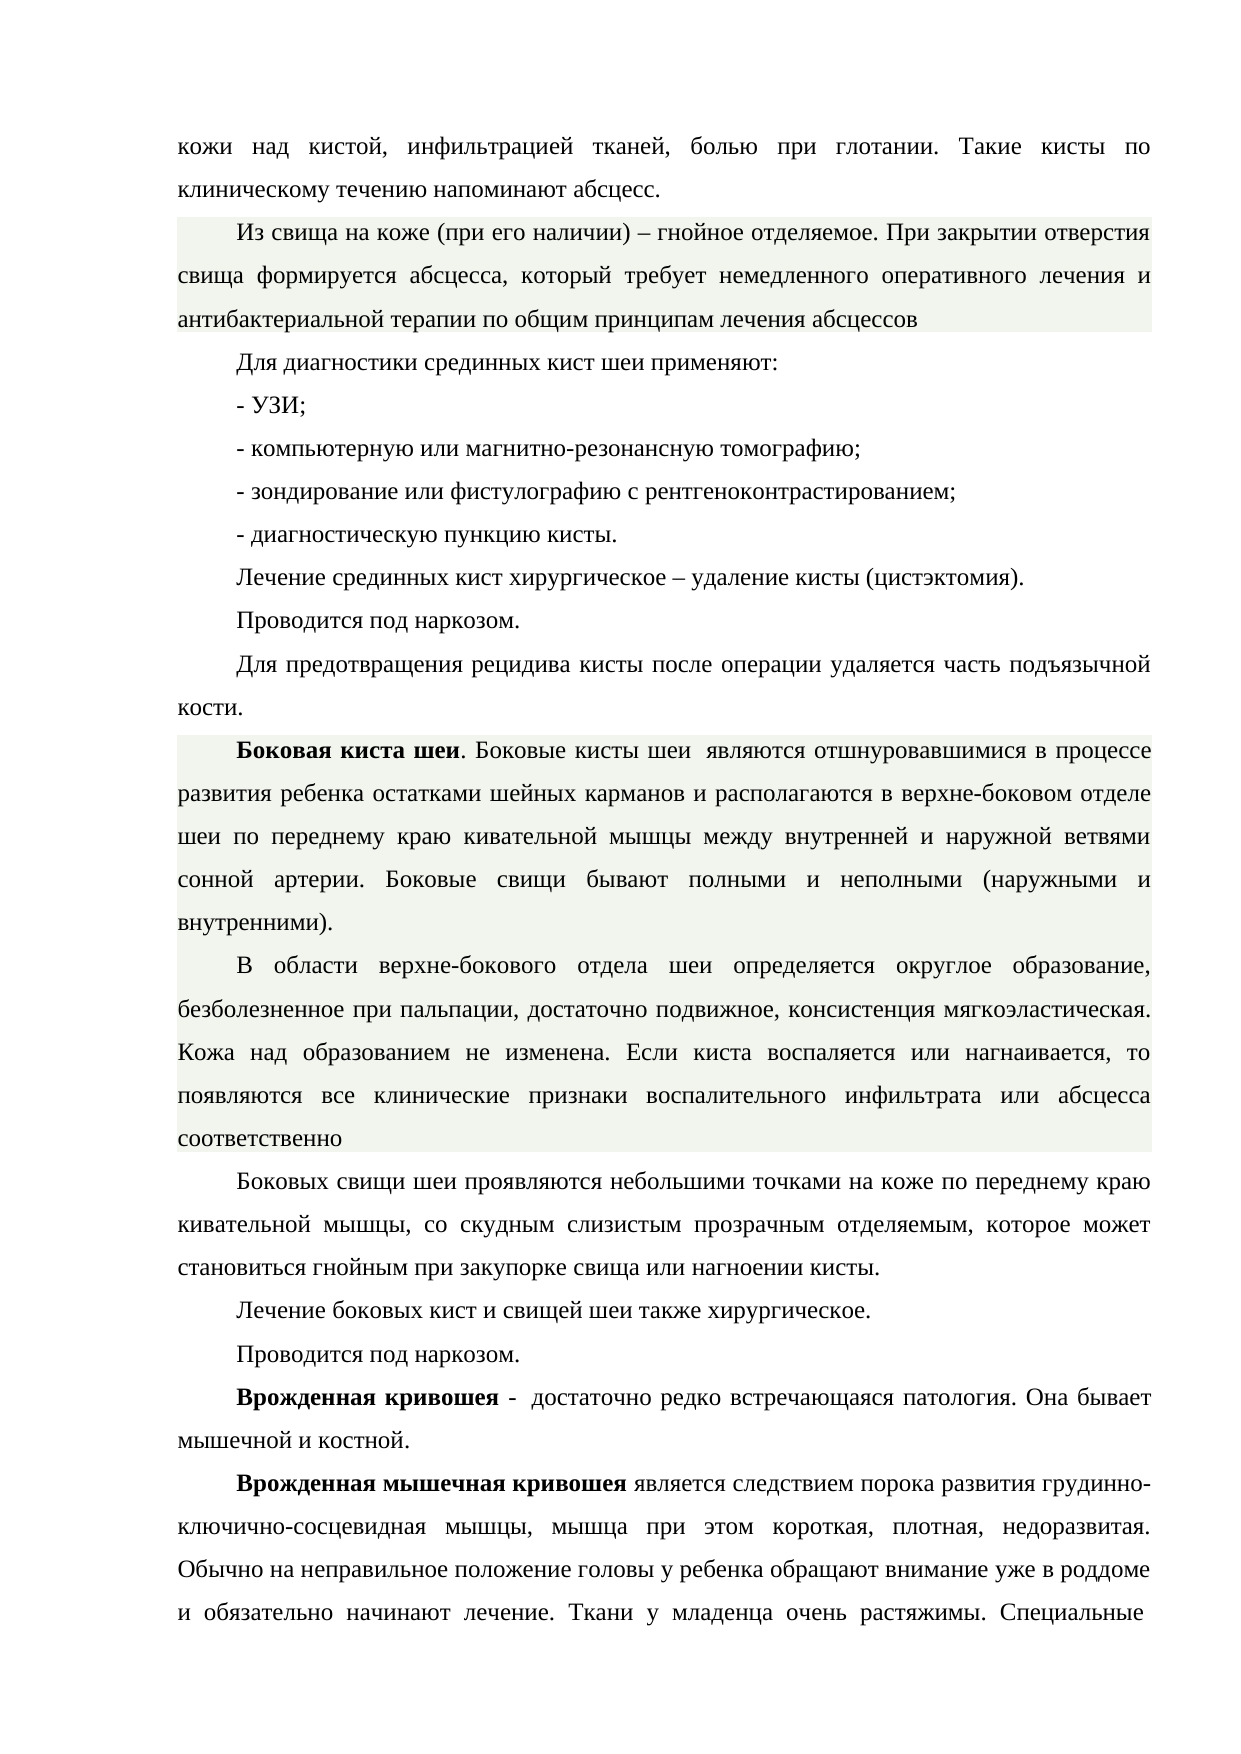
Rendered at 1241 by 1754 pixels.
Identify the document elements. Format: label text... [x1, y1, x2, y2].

text Лечение срединных кист хирургическое – удаление кисты (цистэктомия). [177, 562, 1152, 591]
text - диагностическую пункцию кисты. [177, 519, 1152, 548]
text Проводится под наркозом. [177, 606, 1152, 634]
text Боковых свищи шеи проявляются небольшими точками на коже по переднему краю кивательной мышцы, со скудным слизистым прозрачным отделяемым, которое может становиться гнойным при закупорке свища или нагноении кисты. [177, 1166, 1152, 1281]
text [177, 131, 1152, 203]
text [177, 1468, 1152, 1626]
text Боковая киста шеи. Боковые кисты шеи являются отшнуровавшимися в процессе развития ребенка остатками шейных карманов и располагаются в верхне-боковом отделе шеи по переднему краю кивательной мышцы между внутренней и наружной ветвями сонной артерии. Боковые свищи бывают полными и неполными (наружными и внутренними). [177, 735, 1152, 936]
text - компьютерную или магнитно-резонансную томографию; [177, 433, 1152, 462]
text В области верхне-бокового отдела шеи определяется округлое образование, безболезненное при пальпации, достаточно подвижное, консистенция мягкоэластическая. Кожа над образованием не изменена. Если киста воспаляется или нагнаивается, то появляются все клинические признаки воспалительного инфильтрата или абсцесса соответственно [177, 951, 1152, 1152]
text Для диагностики срединных кист шеи применяют: [177, 347, 1152, 376]
text Проводится под наркозом. [177, 1339, 1152, 1367]
text Врожденная кривошея - достаточно редко встречающаяся патология. Она бывает мышечной и костной. [177, 1382, 1152, 1454]
text Для предотвращения рецидива кисты после операции удаляется часть подъязычной кости. [177, 649, 1152, 721]
text - УЗИ; [177, 390, 1152, 419]
text Лечение боковых кист и свищей шеи также хирургическое. [177, 1296, 1152, 1324]
text - зондирование или фистулографию с рентгеноконтрастированием; [177, 476, 1152, 505]
text Из свища на коже (при его наличии) – гнойное отделяемое. При закрытии отверстия свища формируется абсцесса, который требует немедленного оперативного лечения и антибактериальной терапии по общим принципам лечения абсцессов [177, 217, 1152, 332]
